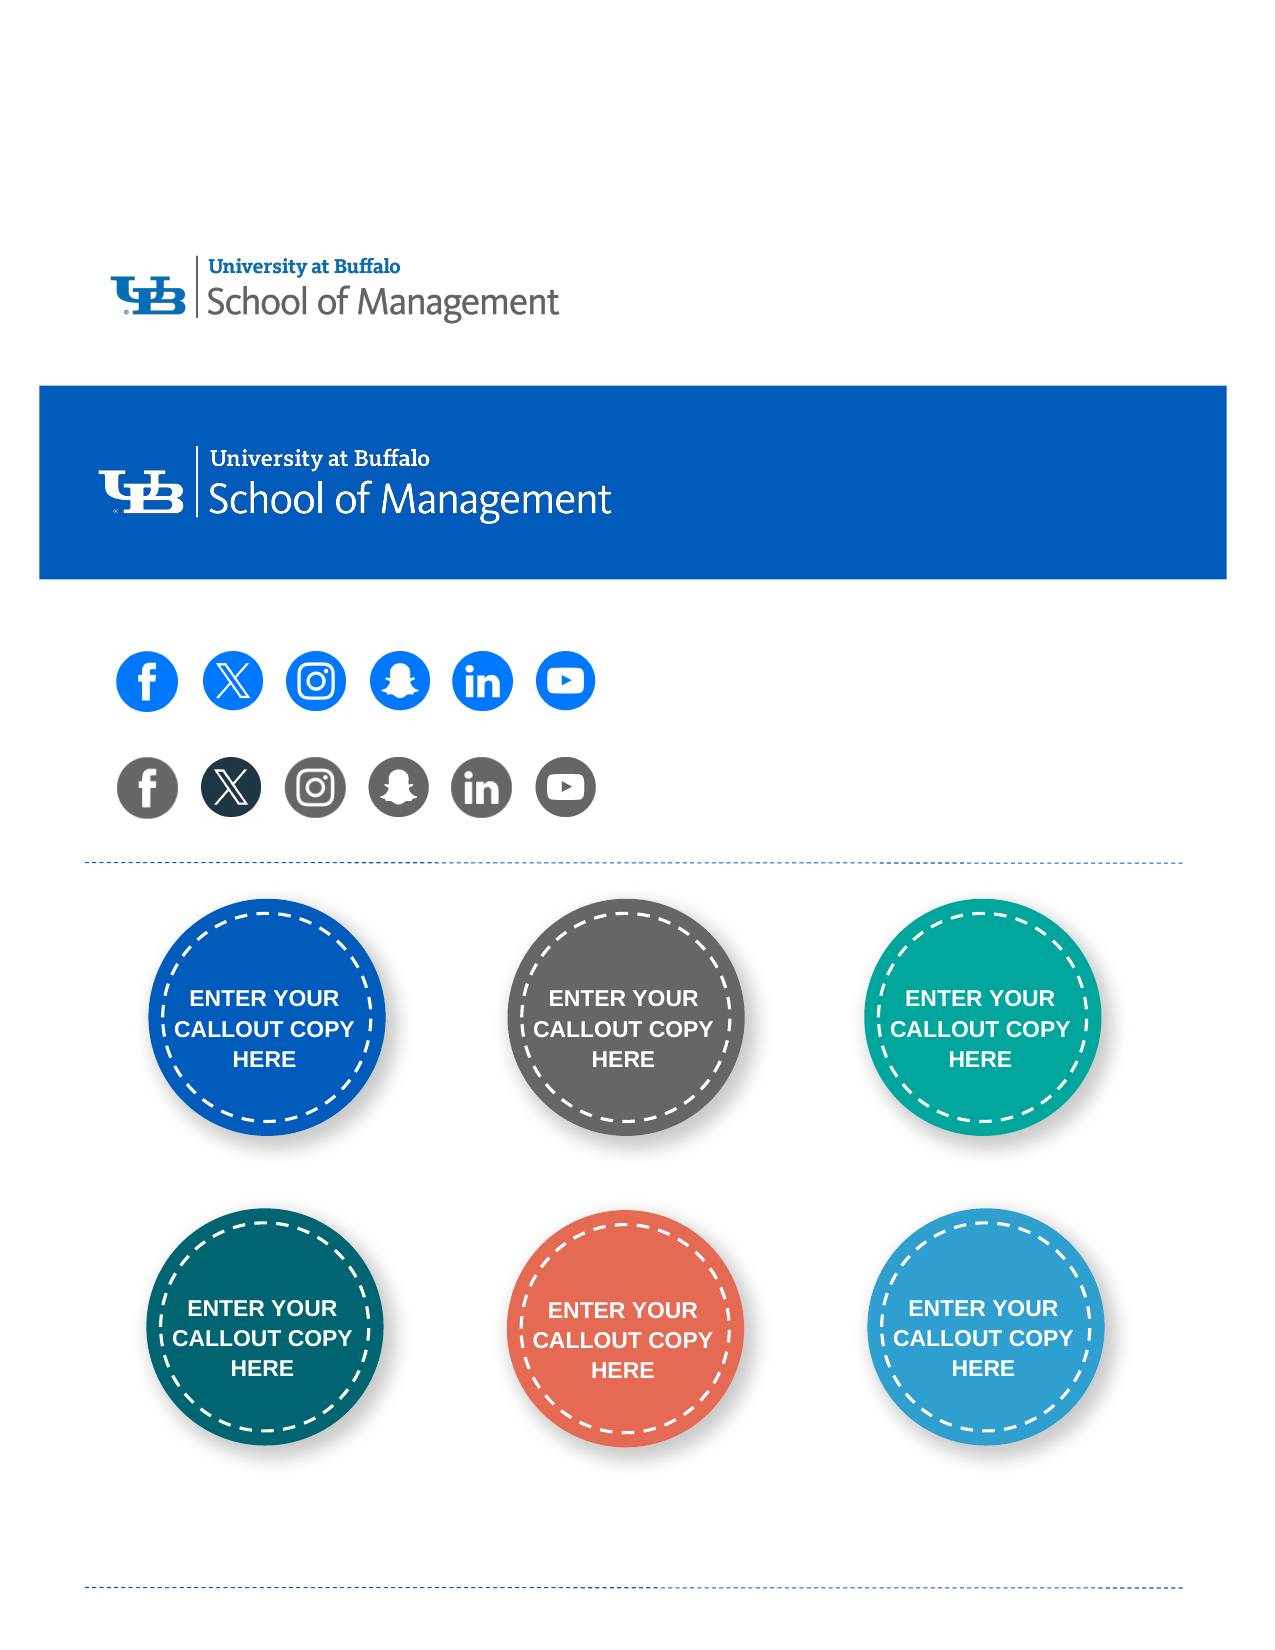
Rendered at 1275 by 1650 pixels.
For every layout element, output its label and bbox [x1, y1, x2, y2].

picture [197, 645, 268, 716]
picture [529, 751, 601, 823]
picture [278, 751, 352, 824]
picture [195, 751, 267, 823]
picture [362, 751, 435, 823]
picture [530, 645, 601, 716]
picture [446, 645, 519, 717]
picture [111, 751, 184, 825]
picture [68, 240, 602, 339]
picture [111, 645, 184, 718]
picture [364, 645, 436, 716]
picture [446, 751, 518, 824]
picture [280, 645, 352, 717]
picture [98, 446, 612, 524]
